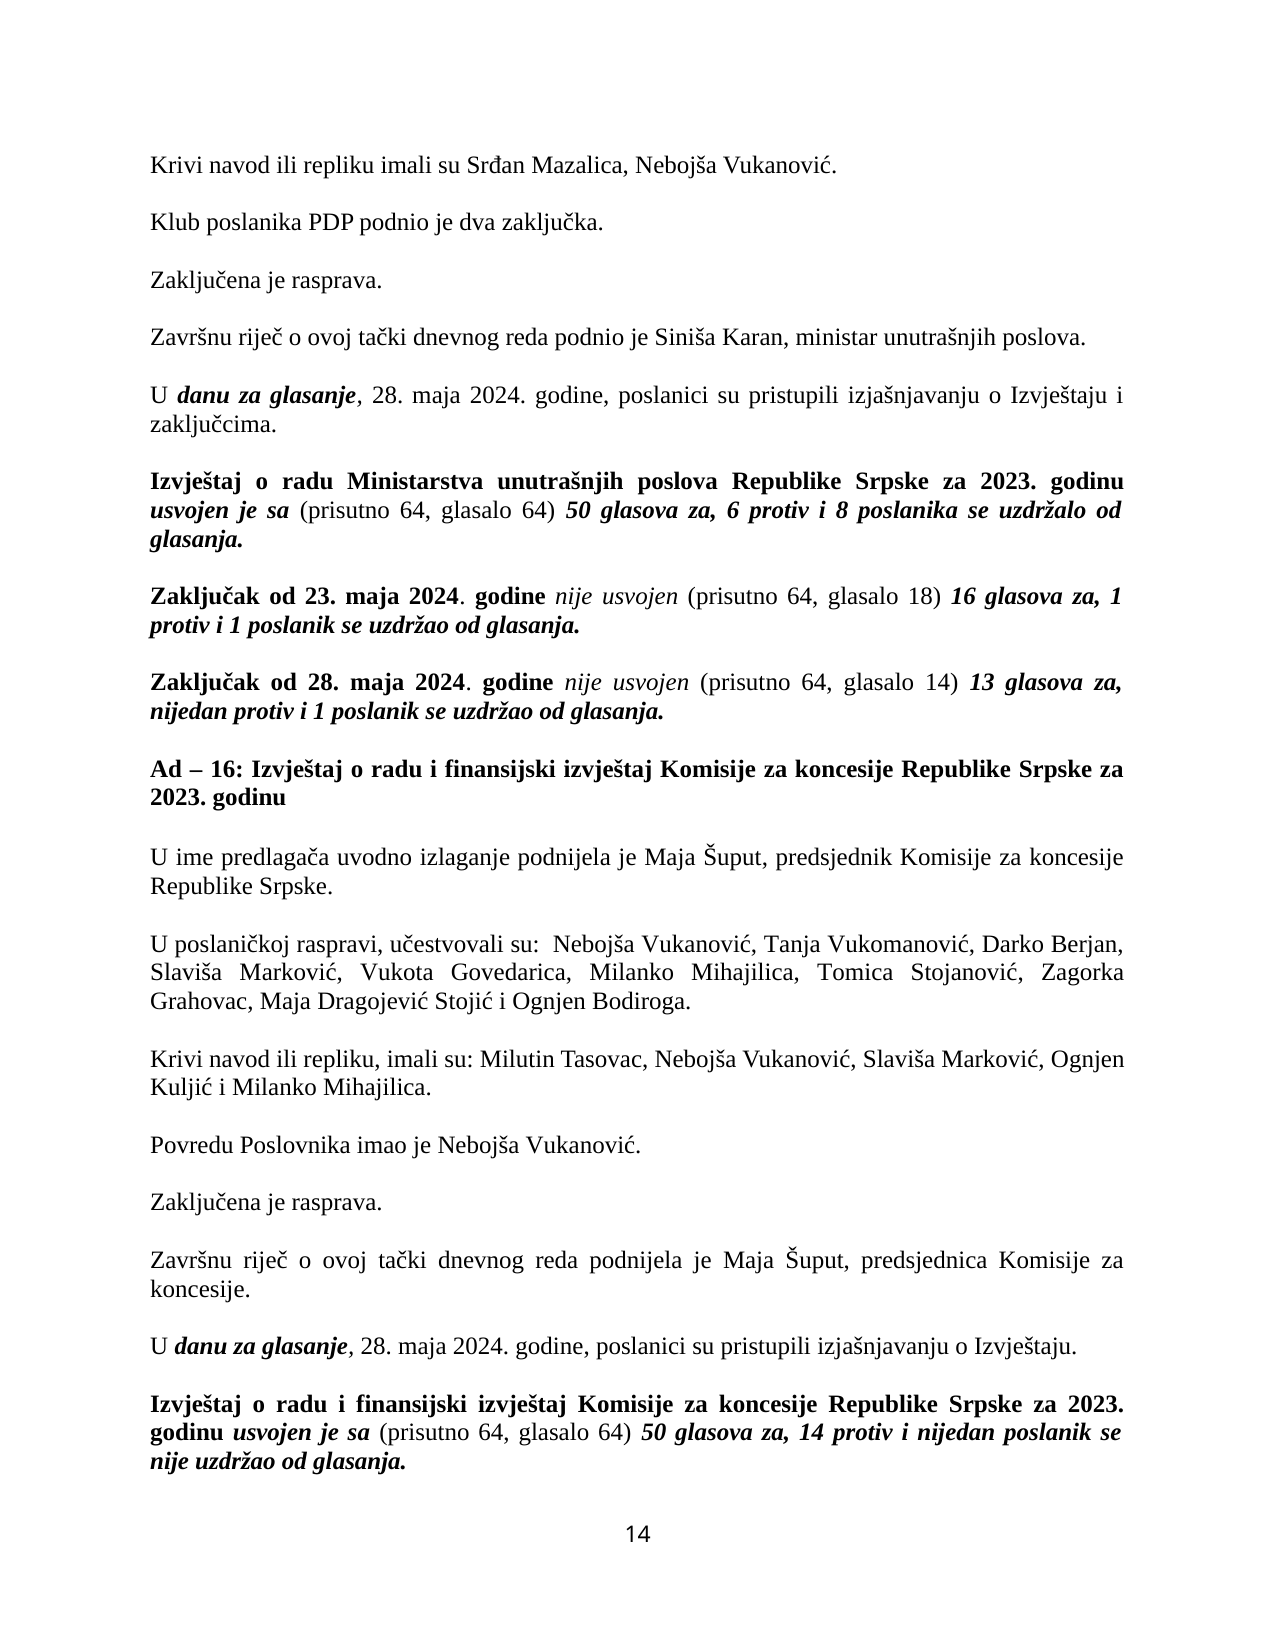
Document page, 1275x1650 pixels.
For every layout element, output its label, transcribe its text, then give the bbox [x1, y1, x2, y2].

text U poslaničkoj raspravi, učestvovali su: Nebojša Vukanović, Tanja Vukomanović, Darko Berjan, Slaviša Marković, Vukota Govedarica, Milanko Mihajilica, Tomica Stojanović, Zagorka Grahovac, Maja Dragojević Stojić i Ognjen Bodiroga. [150, 929, 1125, 1015]
text Završnu riječ o ovoj tački dnevnog reda podnio je Siniša Karan, ministar unutrašnjih poslova. [150, 322, 1125, 351]
text Zaključena je rasprava. [150, 265, 1125, 294]
text Ad – 16: Izvještaj o radu i finansijski izvještaj Komisije za koncesije Republike Srpske za 2023. godinu [150, 754, 1125, 811]
text Zaključena je rasprava. [150, 1187, 1125, 1216]
text Završnu riječ o ovoj tački dnevnog reda podnijela je Maja Šuput, predsjednica Komisije za koncesije. [150, 1245, 1125, 1302]
text Klub poslanika PDP podnio je dva zaključka. [150, 207, 1125, 236]
text Izvještaj o radu Ministarstva unutrašnjih poslova Republike Srpske za 2023. godinu usvojen je sa (prisutno 64, glasalo 64) 50 glasova za, 6 protiv i 8 poslanika se uzdržalo od glasanja. [150, 466, 1125, 552]
text U danu za glasanje, 28. maja 2024. godine, poslanici su pristupili izjašnjavanju o Izvještaju i zaključcima. [150, 380, 1125, 437]
text Povredu Poslovnika imao je Nebojša Vukanović. [150, 1130, 1125, 1159]
text U ime predlagača uvodno izlaganje podnijela je Maja Šuput, predsjednik Komisije za koncesije Republike Srpske. [150, 842, 1125, 900]
text Krivi navod ili repliku, imali su: Milutin Tasovac, Nebojša Vukanović, Slaviša Marković, Ognjen Kuljić i Milanko Mihajilica. [150, 1044, 1125, 1101]
text Zaključak od 23. maja 2024. godine nije usvojen (prisutno 64, glasalo 18) 16 glasova za, 1 protiv i 1 poslanik se uzdržao od glasanja. [150, 581, 1125, 639]
text Izvještaj o radu i finansijski izvještaj Komisije za koncesije Republike Srpske za 2023. godinu usvojen je sa (prisutno 64, glasalo 64) 50 glasova za, 14 protiv i nijedan poslanik se nije uzdržao od glasanja. [150, 1389, 1125, 1475]
text Zaključak od 28. maja 2024. godine nije usvojen (prisutno 64, glasalo 14) 13 glasova za, nijedan protiv i 1 poslanik se uzdržao od glasanja. [150, 667, 1125, 725]
text U danu za glasanje, 28. maja 2024. godine, poslanici su pristupili izjašnjavanju o Izvještaju. [150, 1331, 1125, 1360]
text Krivi navod ili repliku imali su Srđan Mazalica, Nebojša Vukanović. [150, 150, 1125, 179]
